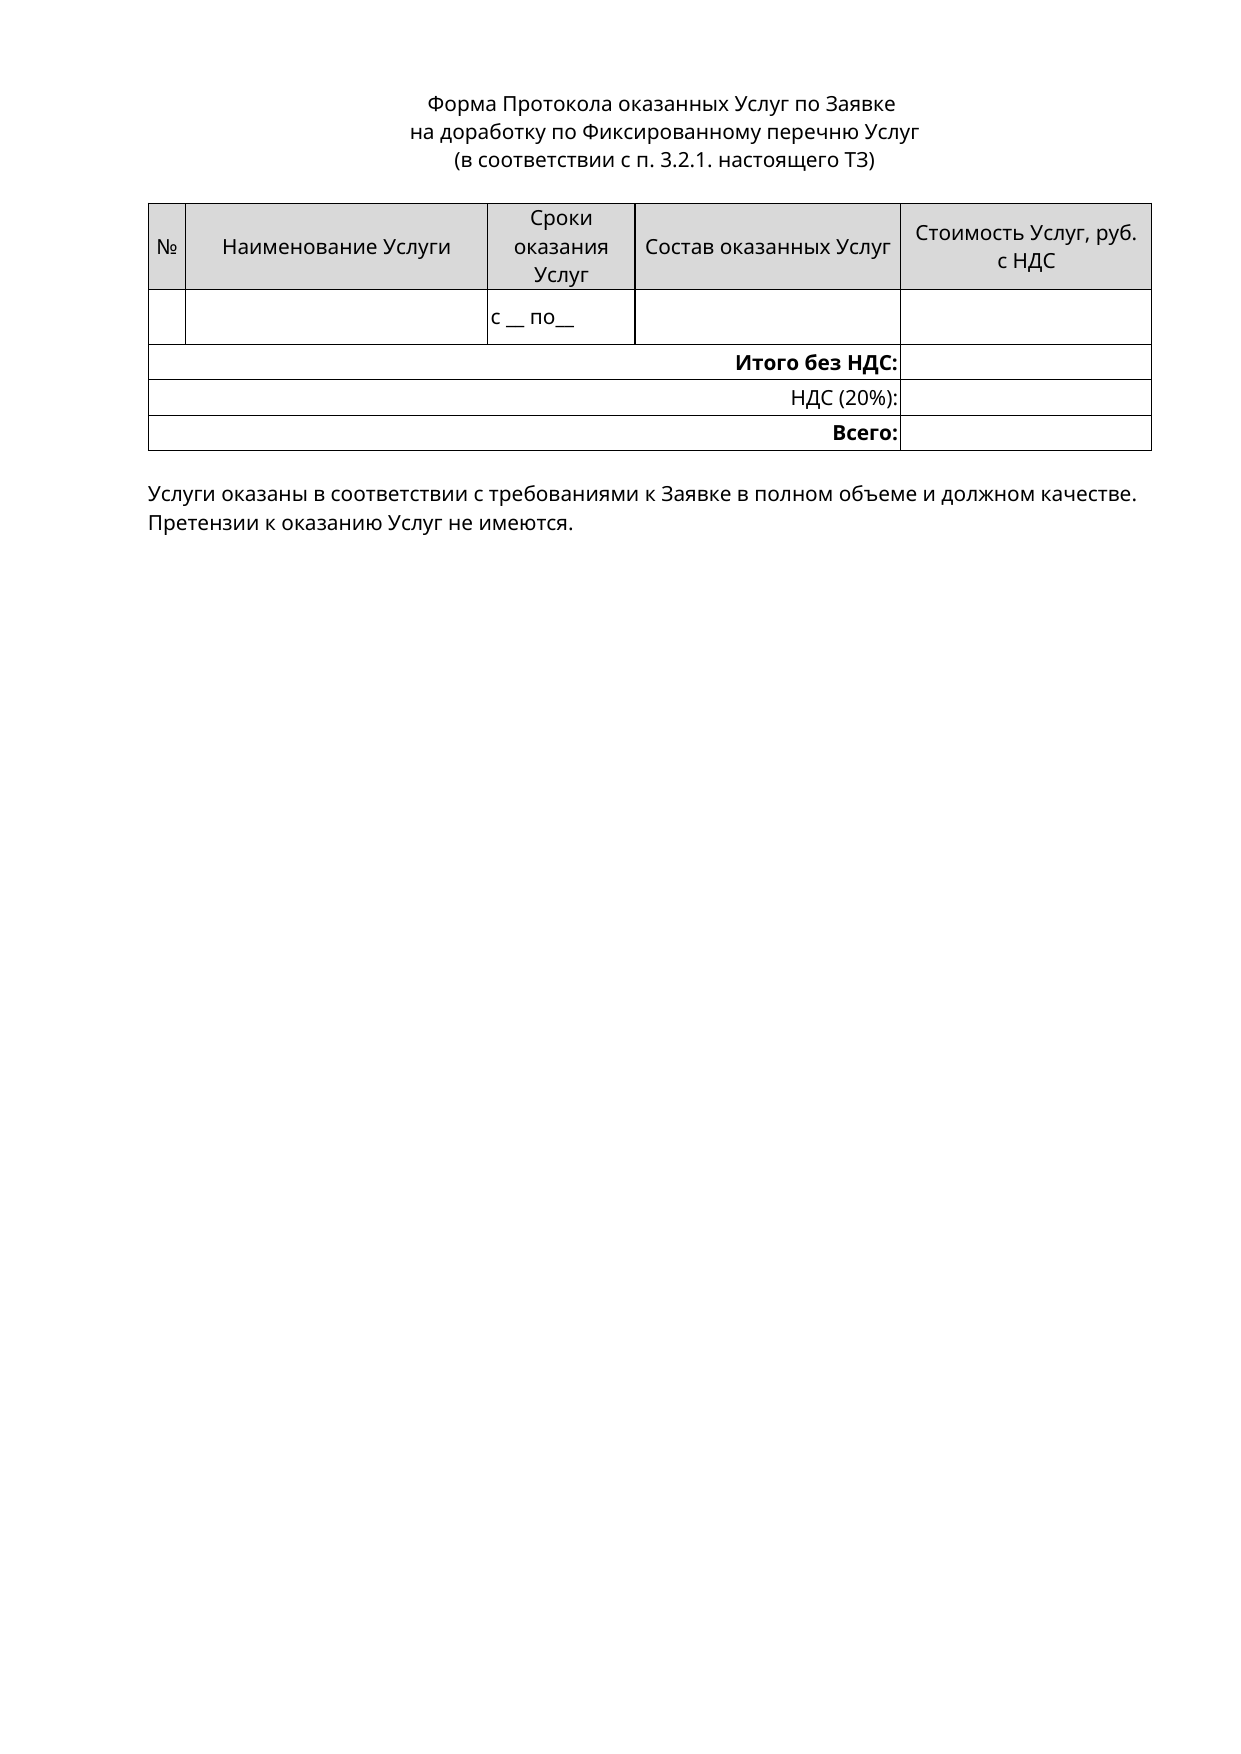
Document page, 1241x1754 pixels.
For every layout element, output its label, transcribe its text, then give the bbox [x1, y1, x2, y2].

text (в соответствии с п. 3.2.1. настоящего ТЗ) [148, 146, 1181, 174]
table_cell [901, 380, 1151, 414]
table_cell [149, 290, 185, 344]
table_cell [901, 416, 1151, 450]
table_header Состав оказанных Услуг [636, 204, 900, 289]
table_cell [186, 290, 487, 344]
table_cell Всего: [149, 416, 900, 450]
table_header Сроки оказания Услуг [488, 204, 634, 289]
table_cell [636, 290, 900, 344]
text Услуги оказаны в соответствии с требованиями к Заявке в полном объеме и должном качестве. Претензии к оказанию Услуг не имеются. [148, 479, 1181, 536]
table_header Наименование Услуги [186, 204, 487, 289]
table_cell Итого без НДС: [149, 345, 900, 379]
table_cell [901, 290, 1151, 344]
table_cell НДС (20%): [149, 380, 900, 414]
text Форма Протокола оказанных Услуг по Заявке на доработку по Фиксированному перечню Услуг [148, 89, 1181, 146]
table_header Стоимость Услуг, руб. с НДС [901, 204, 1151, 289]
table_cell [901, 345, 1151, 379]
table_cell с __ по__ [488, 290, 634, 344]
table_header № [149, 204, 185, 289]
